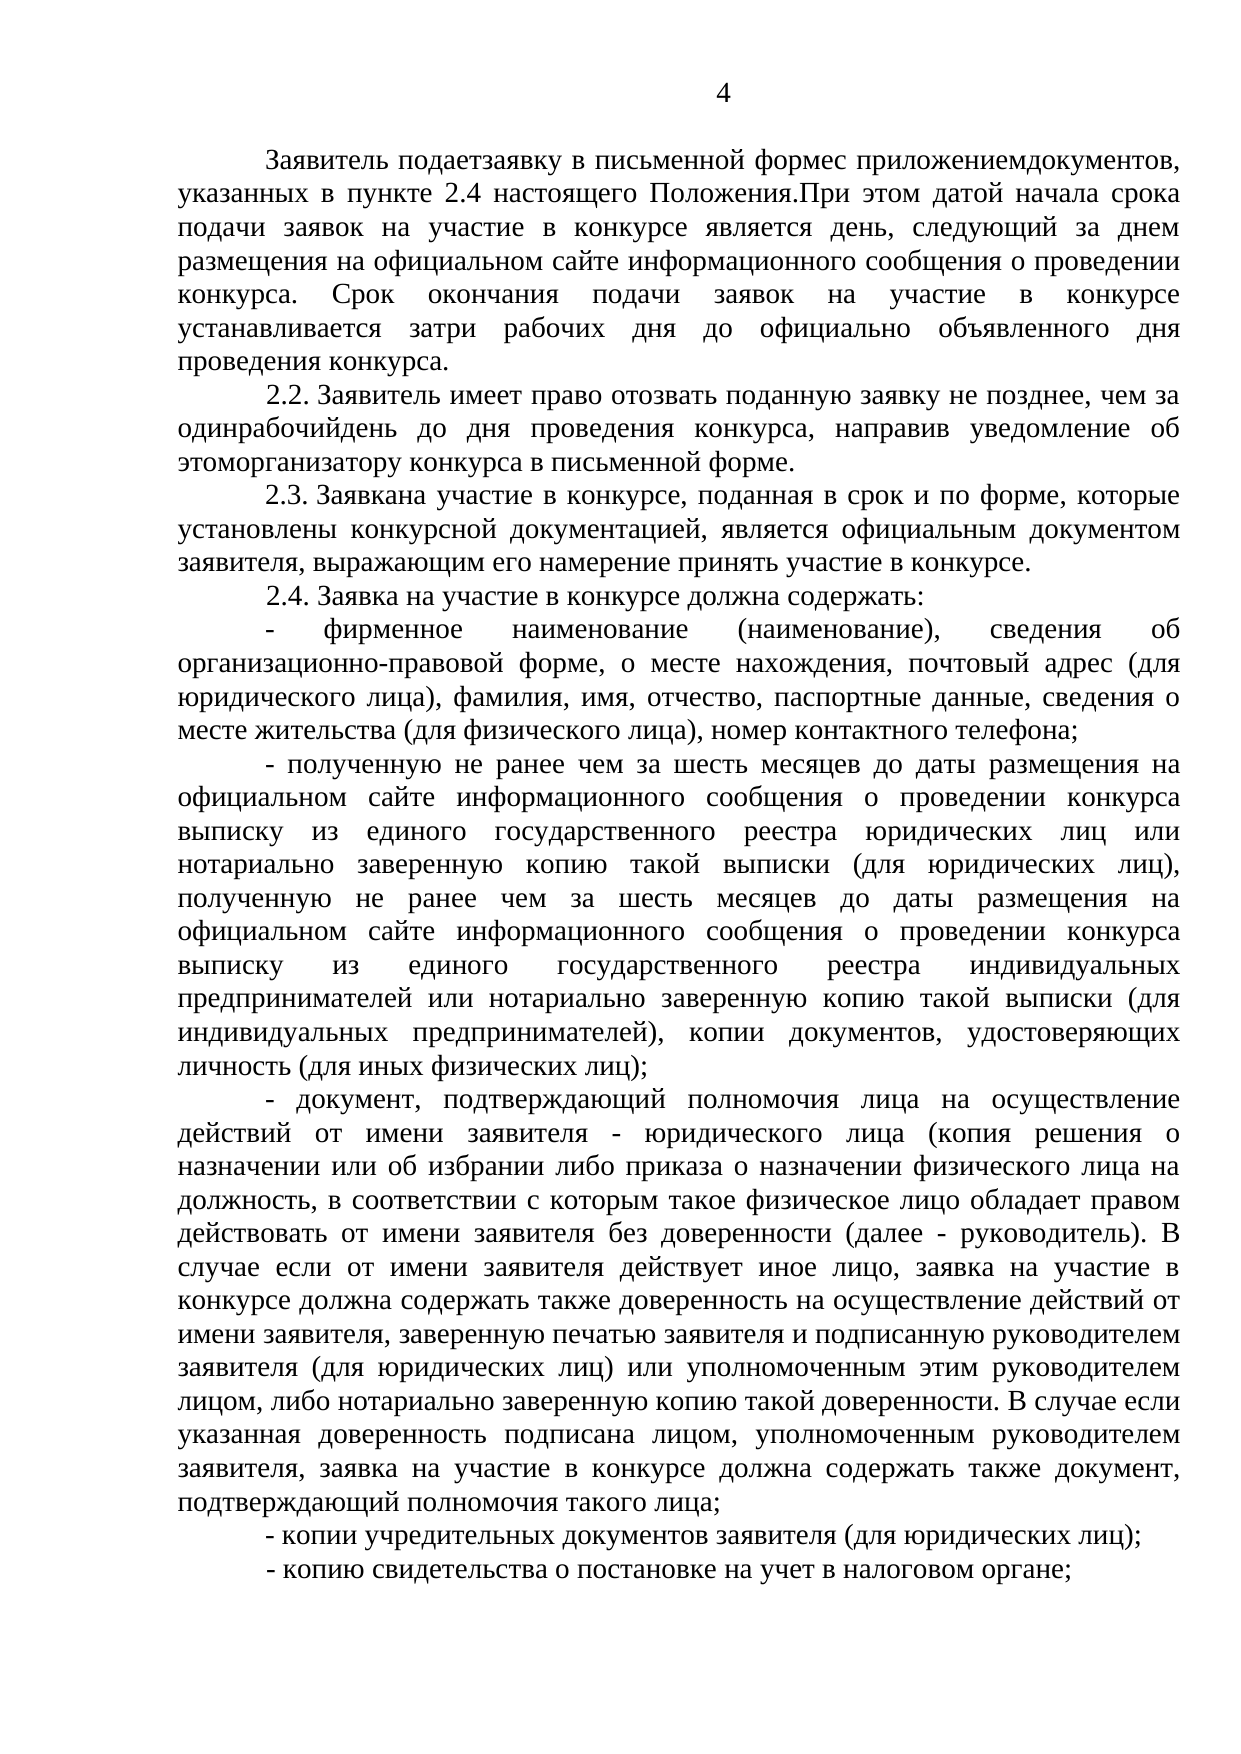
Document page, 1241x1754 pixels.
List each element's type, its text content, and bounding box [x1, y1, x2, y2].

text - документ, подтверждающий полномочия лица на осуществление действий от имени заявителя - юридического лица (копия решения о назначении или об избрании либо приказа о назначении физического лица на должность, в соответствии с которым такое физическое лицо обладает правом действовать от имени заявителя без доверенности (далее - руководитель). В случае если от имени заявителя действует иное лицо, заявка на участие в конкурсе должна содержать также доверенность на осуществление действий от имени заявителя, заверенную печатью заявителя и подписанную руководителем заявителя (для юридических лиц) или уполномоченным этим руководителем лицом, либо нотариально заверенную копию такой доверенности. В случае если указанная доверенность подписана лицом, уполномоченным руководителем заявителя, заявка на участие в конкурсе должна содержать также документ, подтверждающий полномочия такого лица; [177, 1081, 1181, 1517]
text - копии учредительных документов заявителя (для юридических лиц); [177, 1517, 1181, 1551]
text - копию свидетельства о постановке на учет в налоговом органе; [177, 1551, 1181, 1584]
text 2.4. Заявка на участие в конкурсе должна содержать: [177, 578, 1181, 612]
text - полученную не ранее чем за шесть месяцев до даты размещения на официальном сайте информационного сообщения о проведении конкурса выписку из единого государственного реестра юридических лиц или нотариально заверенную копию такой выписки (для юридических лиц), полученную не ранее чем за шесть месяцев до даты размещения на официальном сайте информационного сообщения о проведении конкурса выписку из единого государственного реестра индивидуальных предпринимателей или нотариально заверенную копию такой выписки (для индивидуальных предпринимателей), копии документов, удостоверяющих личность (для иных физических лиц); [177, 746, 1181, 1081]
text - фирменное наименование (наименование), сведения об организационно-правовой форме, о месте нахождения, почтовый адрес (для юридического лица), фамилия, имя, отчество, паспортные данные, сведения о месте жительства (для физического лица), номер контактного телефона; [177, 612, 1181, 746]
text 2.2. Заявитель имеет право отозвать поданную заявку не позднее, чем за одинрабочийдень до дня проведения конкурса, направив уведомление об этоморганизатору конкурса в письменной форме. [177, 377, 1181, 477]
text 2.3. Заявкана участие в конкурсе, поданная в срок и по форме, которые установлены конкурсной документацией, является официальным документом заявителя, выражающим его намерение принять участие в конкурсе. [177, 477, 1181, 578]
text Заявитель подаетзаявку в письменной формес приложениемдокументов, указанных в пункте 2.4 настоящего Положения.При этом датой начала срока подачи заявок на участие в конкурсе является день, следующий за днем размещения на официальном сайте информационного сообщения о проведении конкурса. Срок окончания подачи заявок на участие в конкурсе устанавливается затри рабочих дня до официально объявленного дня проведения конкурса. [177, 142, 1181, 377]
